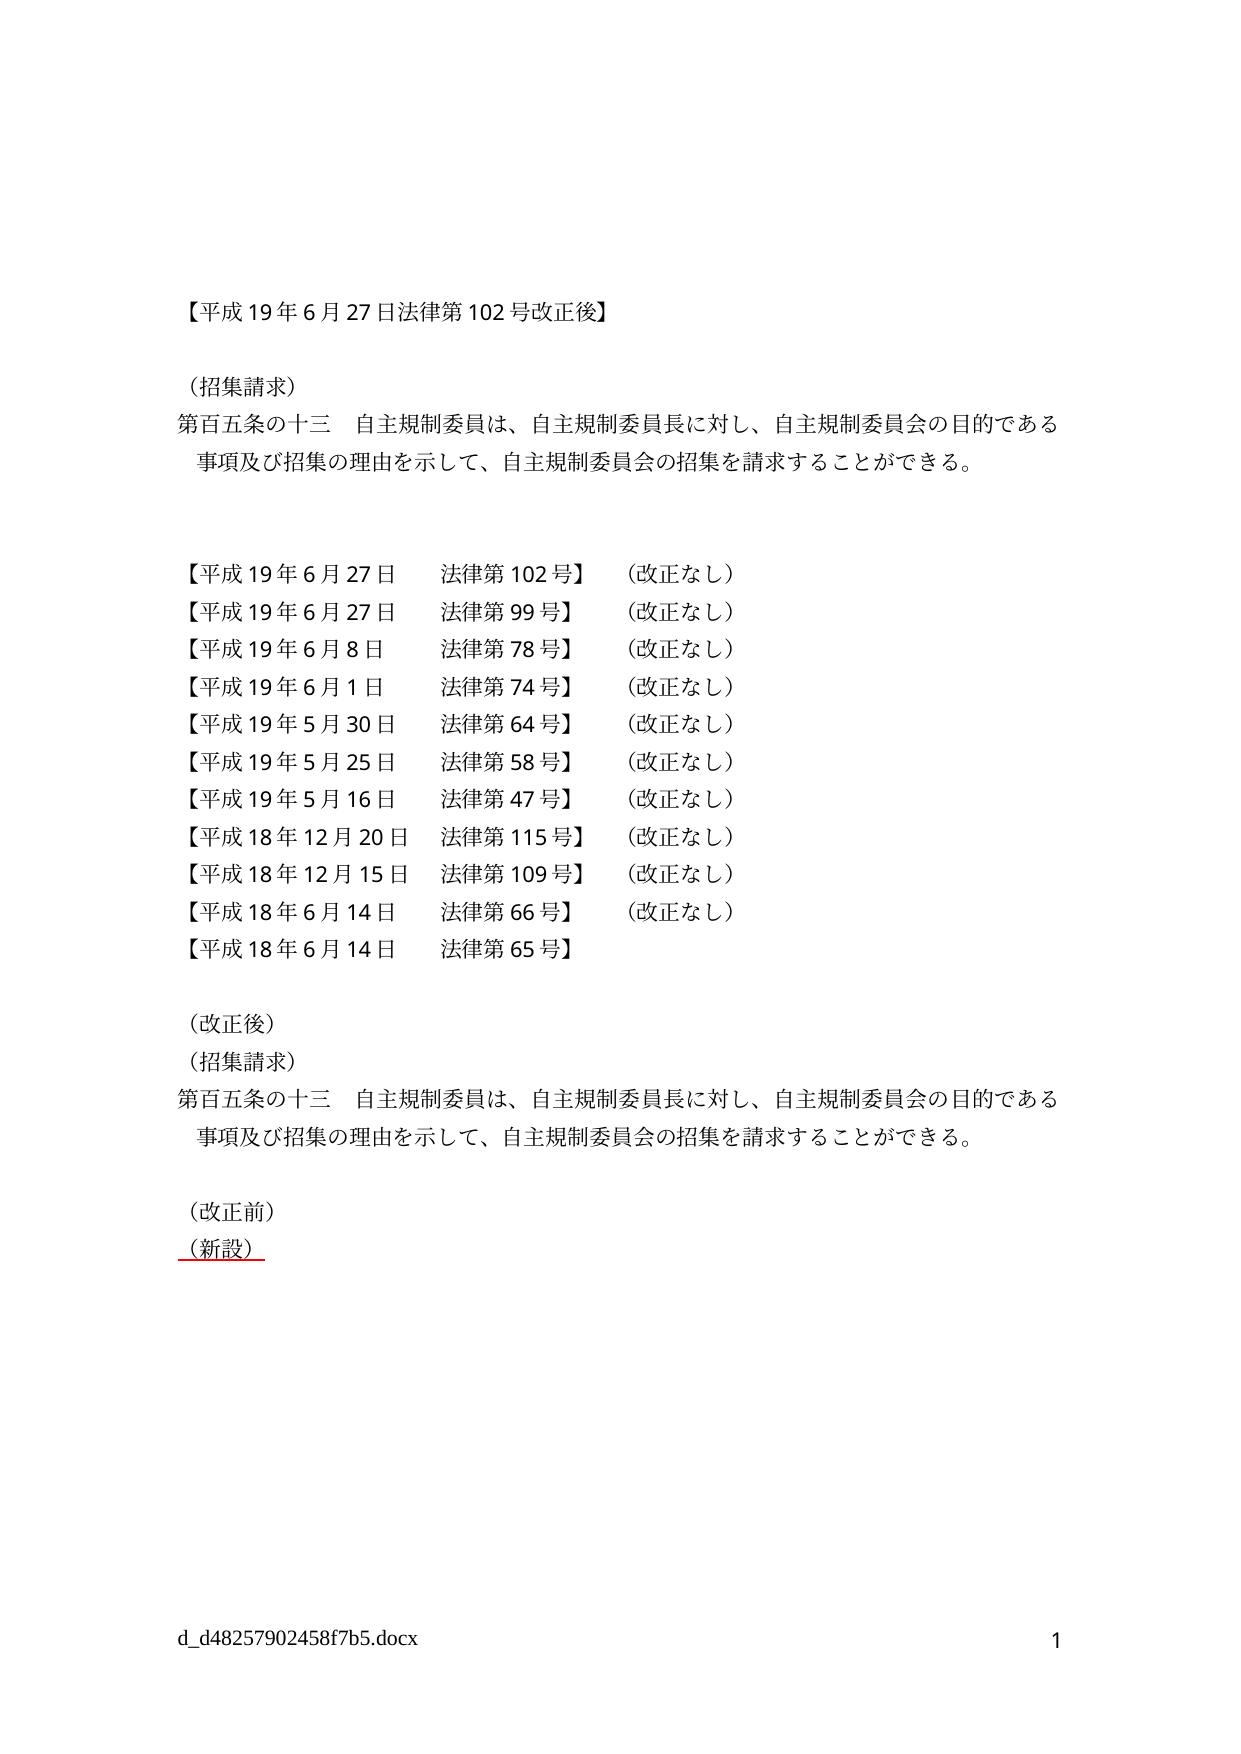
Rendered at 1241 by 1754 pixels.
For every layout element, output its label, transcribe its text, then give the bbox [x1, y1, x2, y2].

text 【平成19年6月27日 法律第102号】 （改正なし） [177, 554, 1063, 592]
text 【平成19年6月1日 法律第74号】 （改正なし） [177, 667, 1063, 704]
text 【平成19年5月25日 法律第58号】 （改正なし） [177, 742, 1063, 779]
text （招集請求） [177, 367, 1063, 404]
text 【平成19年6月8日 法律第78号】 （改正なし） [177, 629, 1063, 667]
text 第百五条の十三 自主規制委員は、自主規制委員長に対し、自主規制委員会の目的である事項及び招集の理由を示して、自主規制委員会の招集を請求することができる。 [177, 404, 1063, 479]
text 第百五条の十三 自主規制委員は、自主規制委員長に対し、自主規制委員会の目的である事項及び招集の理由を示して、自主規制委員会の招集を請求することができる。 [177, 1079, 1063, 1154]
text （新設） [177, 1229, 1063, 1267]
text 【平成18年6月14日 法律第65号】 [177, 929, 1063, 967]
text 【平成18年12月20日 法律第115号】 （改正なし） [177, 817, 1063, 854]
text 【平成19年5月30日 法律第64号】 （改正なし） [177, 704, 1063, 742]
text 【平成18年12月15日 法律第109号】 （改正なし） [177, 854, 1063, 892]
text （改正後） [177, 1004, 1063, 1042]
text 【平成18年6月14日 法律第66号】 （改正なし） [177, 892, 1063, 929]
text （招集請求） [177, 1042, 1063, 1079]
text 【平成19年6月27日法律第102号改正後】 [177, 292, 1063, 329]
text 【平成19年5月16日 法律第47号】 （改正なし） [177, 779, 1063, 817]
text （改正前） [177, 1192, 1063, 1229]
text 【平成19年6月27日 法律第99号】 （改正なし） [177, 592, 1063, 629]
